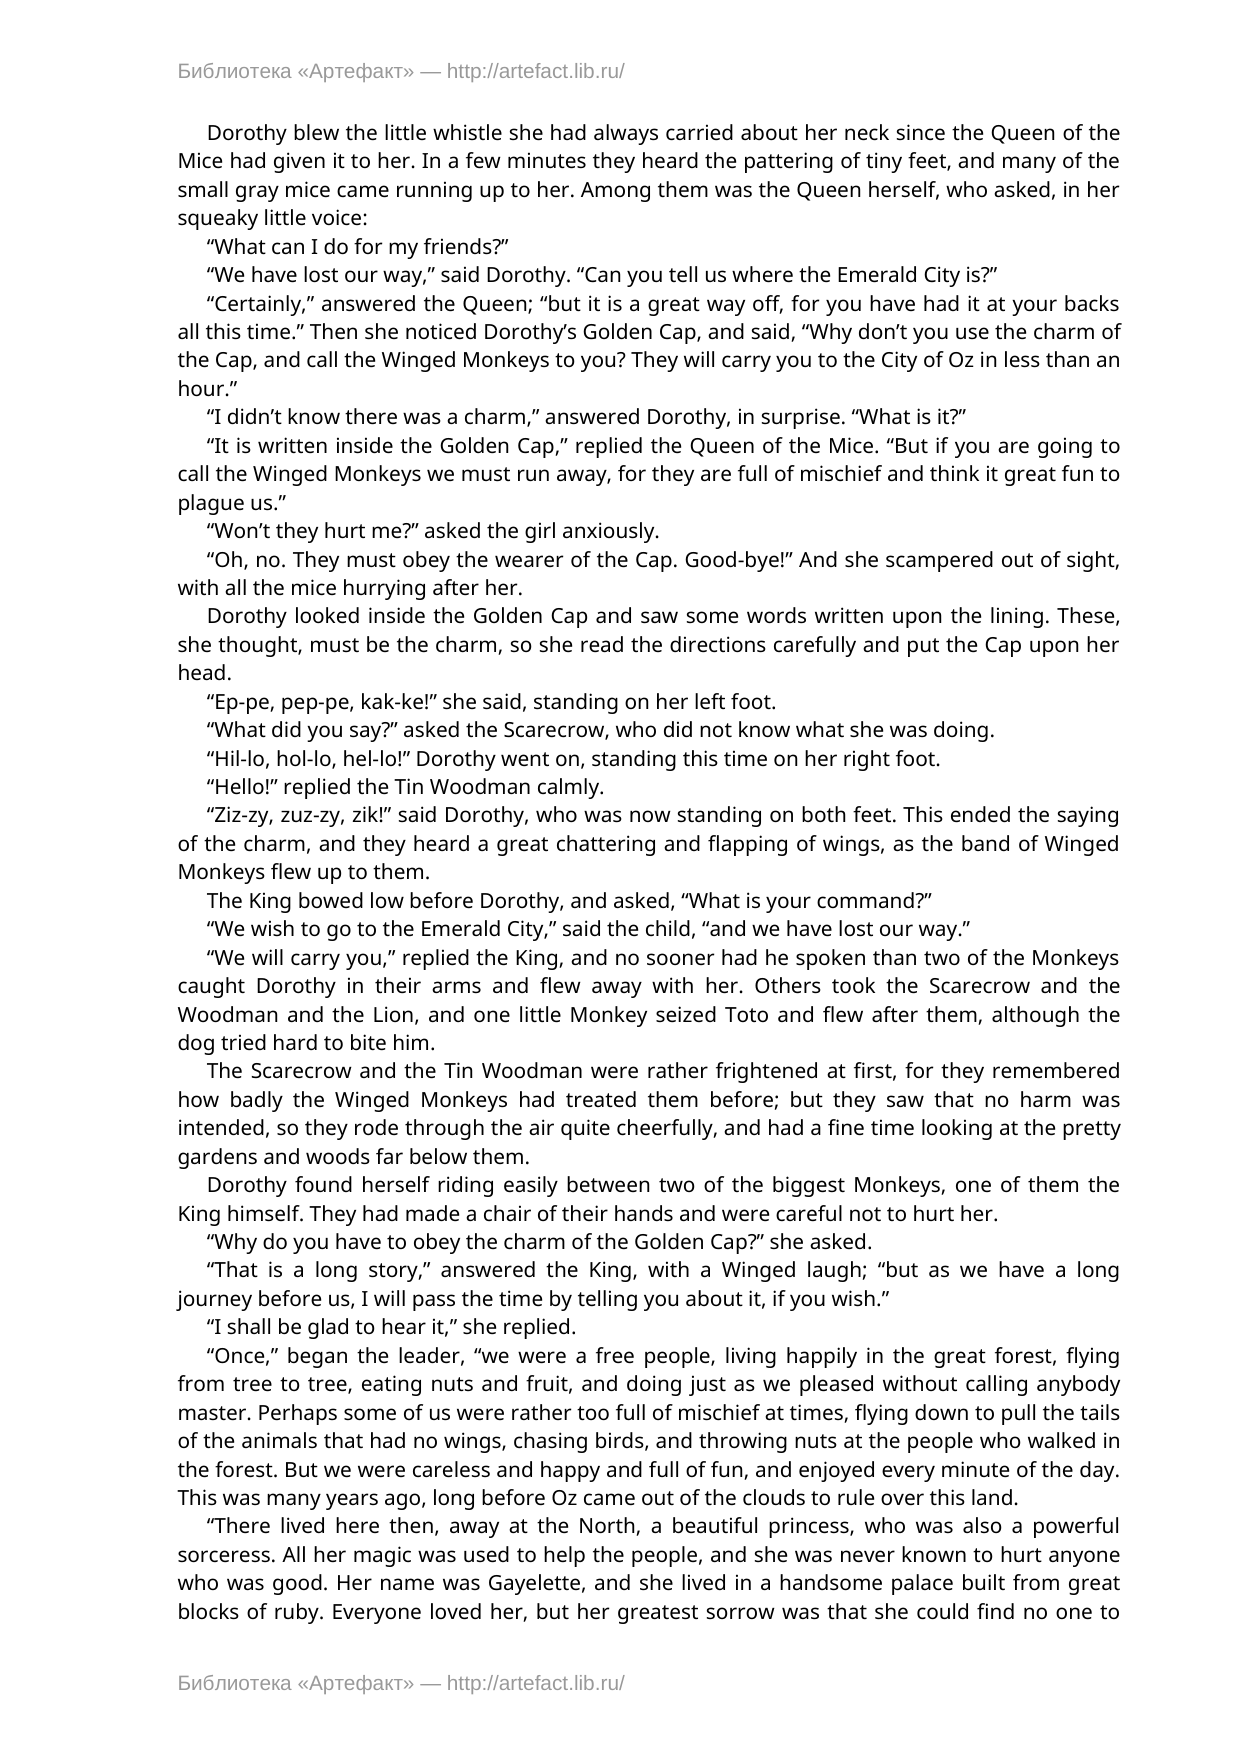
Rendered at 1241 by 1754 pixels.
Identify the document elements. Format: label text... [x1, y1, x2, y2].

text “I shall be glad to hear it,” she replied. [177, 1312, 1122, 1341]
text “What did you say?” asked the Scarecrow, who did not know what she was doing. [177, 715, 1122, 744]
text “What can I do for my friends?” [177, 232, 1122, 260]
text “We wish to go to the Emerald City,” said the child, “and we have lost our way.” [177, 914, 1122, 943]
text Dorothy looked inside the Golden Cap and saw some words written upon the lining. These, she thought, must be the charm, so she read the directions carefully and put the Cap upon her head. [177, 602, 1122, 687]
text “Ep-pe, pep-pe, kak-ke!” she said, standing on her left foot. [177, 687, 1122, 715]
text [177, 1512, 1122, 1625]
text “That is a long story,” answered the King, with a Winged laugh; “but as we have a long journey before us, I will pass the time by telling you about it, if you wish.” [177, 1256, 1122, 1312]
text “Oh, no. They must obey the wearer of the Cap. Good-bye!” And she scampered out of sight, with all the mice hurrying after her. [177, 545, 1122, 602]
text The King bowed low before Dorothy, and asked, “What is your command?” [177, 886, 1122, 914]
text “Ziz-zy, zuz-zy, zik!” said Dorothy, who was now standing on both feet. This ended the saying of the charm, and they heard a great chattering and flapping of wings, as the band of Winged Monkeys flew up to them. [177, 801, 1122, 886]
text The Scarecrow and the Tin Woodman were rather frightened at first, for they remembered how badly the Winged Monkeys had treated them before; but they saw that no harm was intended, so they rode through the air quite cheerfully, and had a fine time looking at the pretty gardens and woods far below them. [177, 1057, 1122, 1170]
text “Hil-lo, hol-lo, hel-lo!” Dorothy went on, standing this time on her right foot. [177, 744, 1122, 772]
text “I didn’t know there was a charm,” answered Dorothy, in surprise. “What is it?” [177, 402, 1122, 431]
text “Hello!” replied the Tin Woodman calmly. [177, 772, 1122, 801]
text Dorothy blew the little whistle she had always carried about her neck since the Queen of the Mice had given it to her. In a few minutes they heard the pattering of tiny feet, and many of the small gray mice came running up to her. Among them was the Queen herself, who asked, in her squeaky little voice: [177, 118, 1122, 232]
text Dorothy found herself riding easily between two of the biggest Monkeys, one of them the King himself. They had made a chair of their hands and were careful not to hurt her. [177, 1170, 1122, 1227]
text “It is written inside the Golden Cap,” replied the Queen of the Mice. “But if you are going to call the Winged Monkeys we must run away, for they are full of mischief and think it great fun to plague us.” [177, 431, 1122, 516]
text “Won’t they hurt me?” asked the girl anxiously. [177, 516, 1122, 545]
text “We have lost our way,” said Dorothy. “Can you tell us where the Emerald City is?” [177, 260, 1122, 289]
text “We will carry you,” replied the King, and no sooner had he spoken than two of the Monkeys caught Dorothy in their arms and flew away with her. Others took the Scarecrow and the Woodman and the Lion, and one little Monkey seized Toto and flew after them, although the dog tried hard to bite him. [177, 943, 1122, 1057]
text “Certainly,” answered the Queen; “but it is a great way off, for you have had it at your backs all this time.” Then she noticed Dorothy’s Golden Cap, and said, “Why don’t you use the charm of the Cap, and call the Winged Monkeys to you? They will carry you to the City of Oz in less than an hour.” [177, 289, 1122, 402]
text “Once,” began the leader, “we were a free people, living happily in the great forest, flying from tree to tree, eating nuts and fruit, and doing just as we pleased without calling anybody master. Perhaps some of us were rather too full of mischief at times, flying down to pull the tails of the animals that had no wings, chasing birds, and throwing nuts at the people who walked in the forest. But we were careless and happy and full of fun, and enjoyed every minute of the day. This was many years ago, long before Oz came out of the clouds to rule over this land. [177, 1341, 1122, 1512]
text “Why do you have to obey the charm of the Golden Cap?” she asked. [177, 1227, 1122, 1256]
